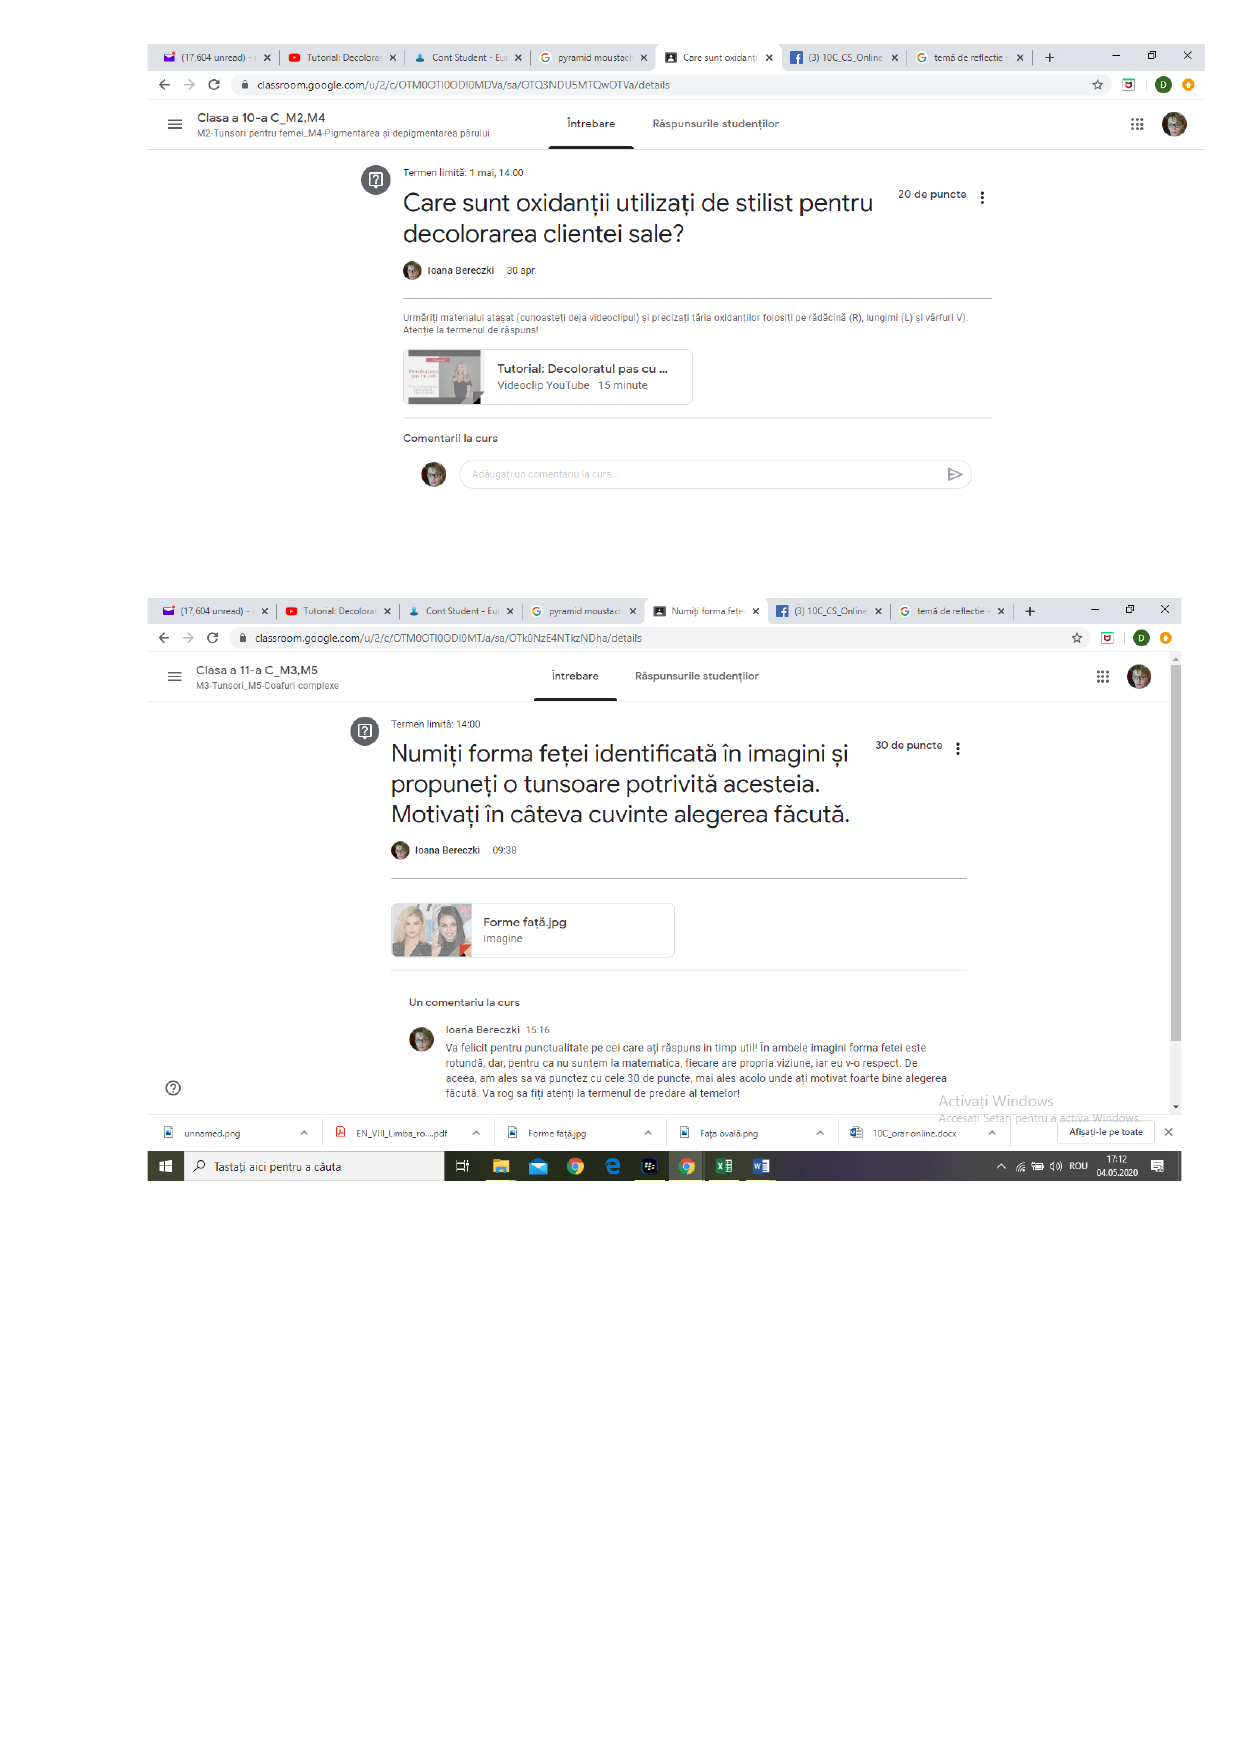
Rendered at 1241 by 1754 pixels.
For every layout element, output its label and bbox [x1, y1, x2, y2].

picture [147, 44, 1205, 536]
picture [147, 598, 1182, 1181]
